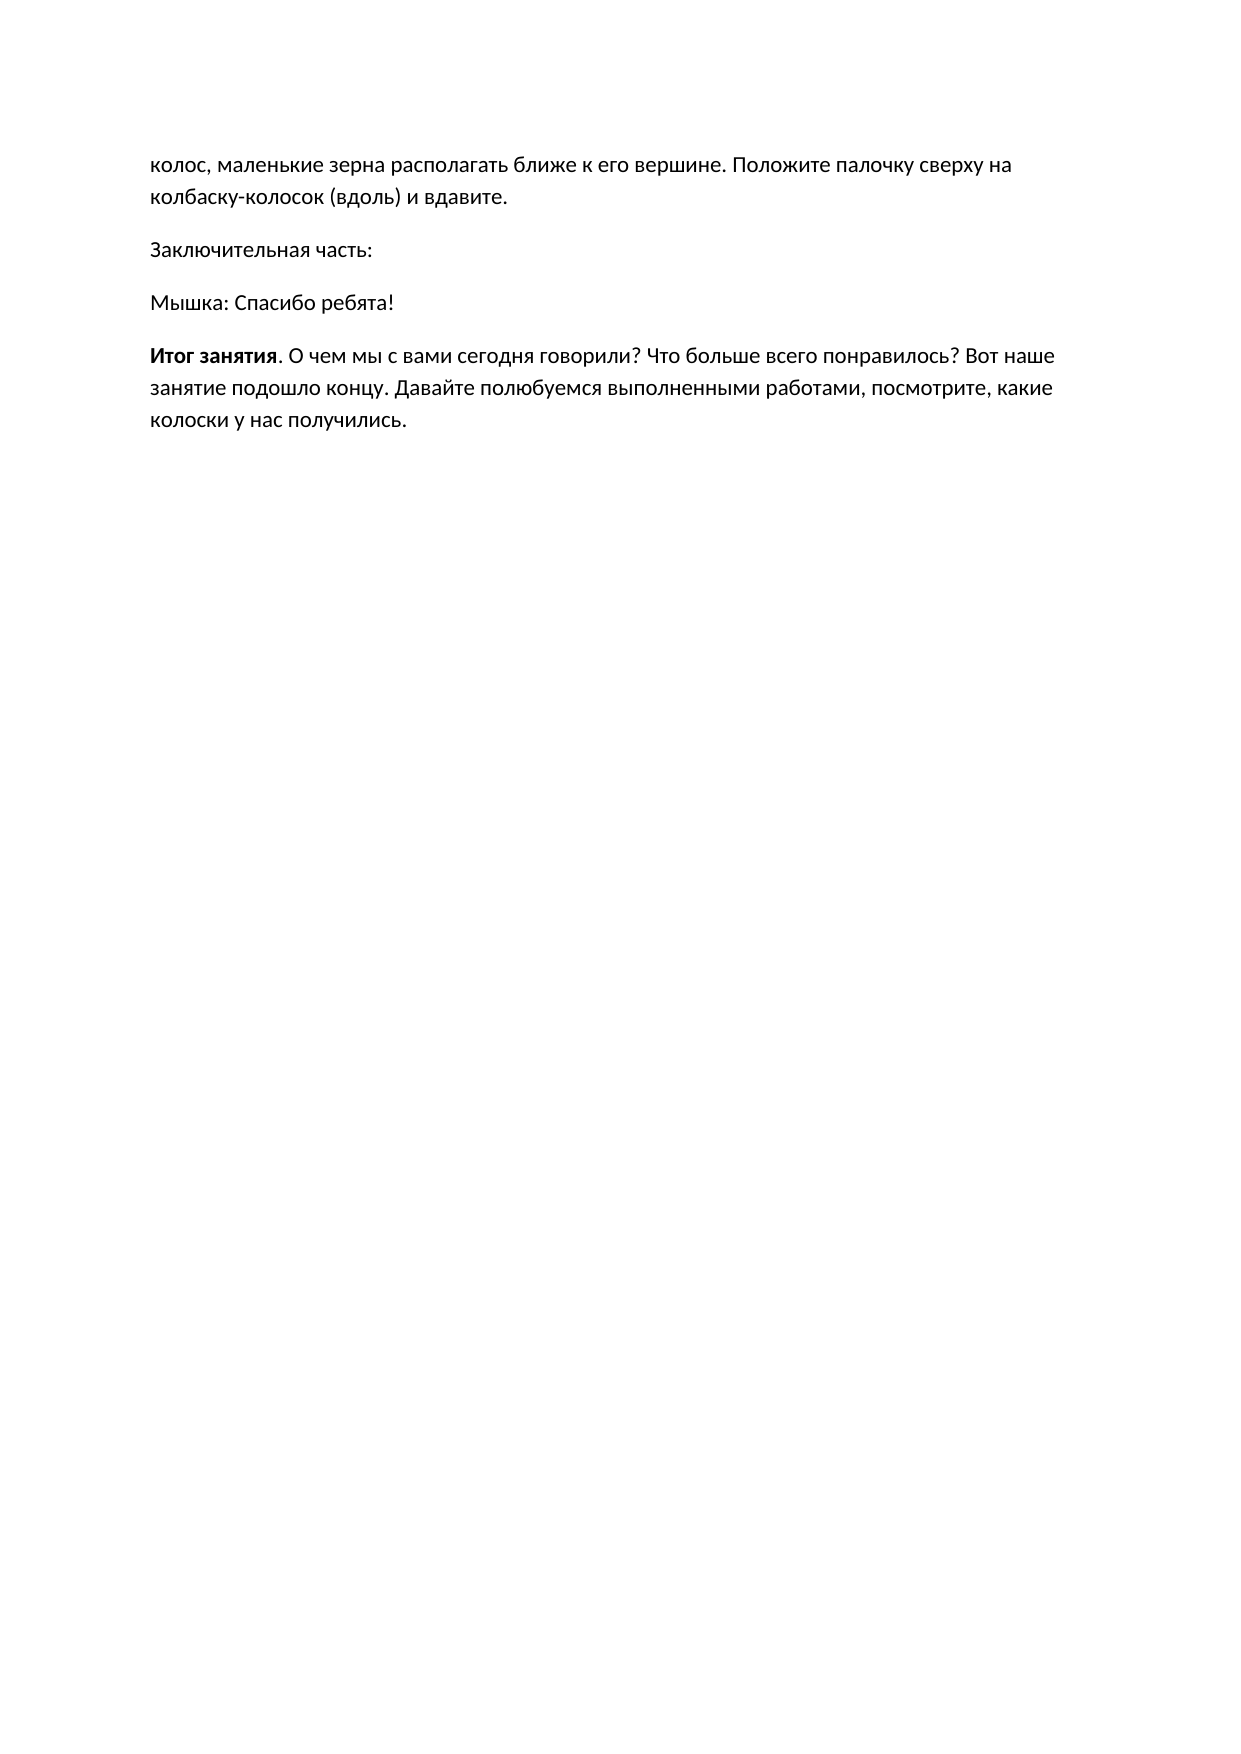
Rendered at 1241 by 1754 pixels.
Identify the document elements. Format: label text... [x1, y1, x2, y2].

text Итог занятия. О чем мы с вами сегодня говорили? Что больше всего понравилось? Вот наше занятие подошло концу. Давайте полюбуемся выполненными работами, посмотрите, какие колоски у нас получились. [150, 341, 1090, 434]
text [150, 150, 1090, 210]
text Мышка: Спасибо ребята! [150, 288, 1090, 316]
text Заключительная часть: [150, 235, 1090, 263]
